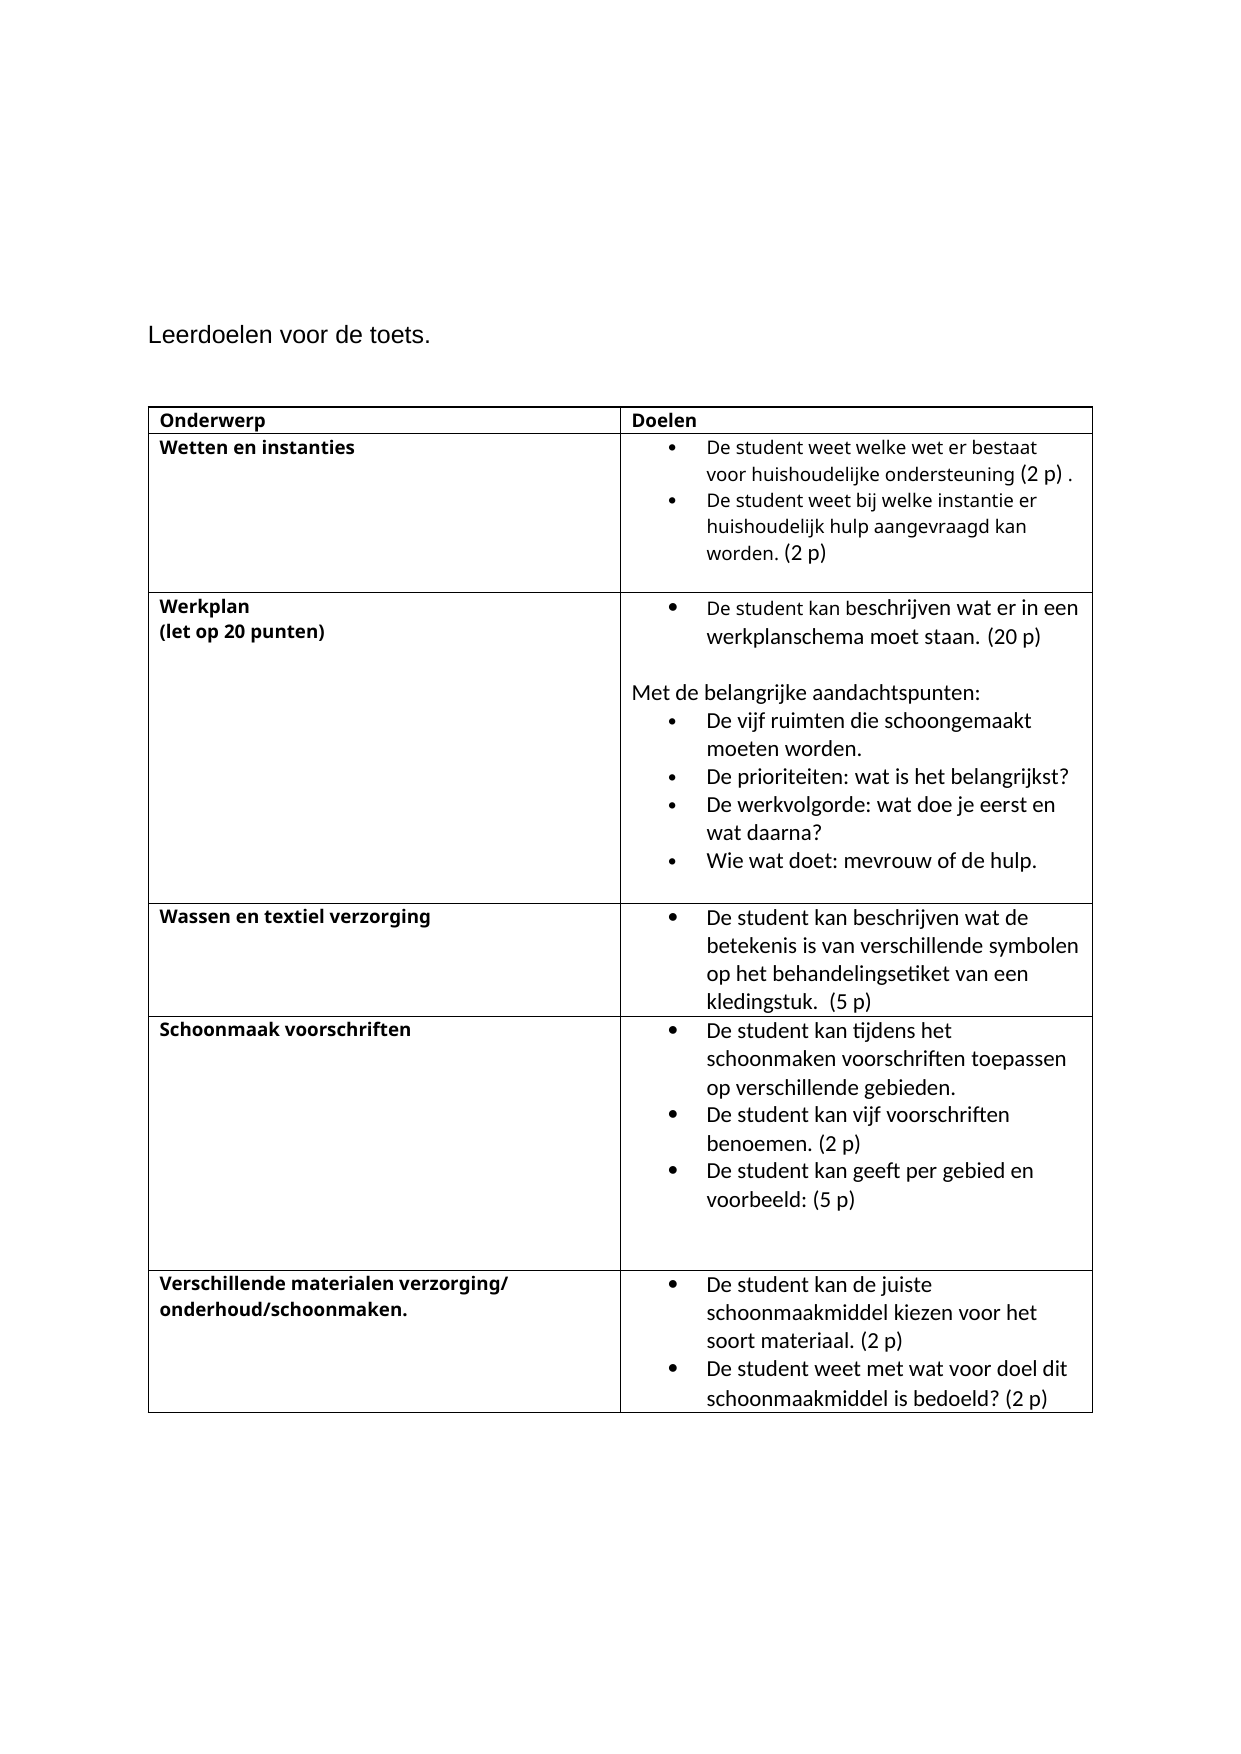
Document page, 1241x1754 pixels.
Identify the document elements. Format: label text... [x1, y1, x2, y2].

table_cell Schoonmaak voorschriften [149, 1017, 620, 1269]
table_cell De student kan tijdens het schoonmaken voorschriften toepassen op verschillende gebieden. De student kan vijf voorschriften benoemen. (2 p) De student kan geeft per gebied en voorbeeld: (5 p) [621, 1017, 1092, 1269]
table_cell Werkplan (let op 20 punten) [149, 593, 620, 902]
table_cell De student weet welke wet er bestaat voor huishoudelijke ondersteuning (2 p) . De student weet bij welke instantie er huishoudelijk hulp aangevraagd kan worden. (2 p) [621, 434, 1092, 592]
table_header Onderwerp [149, 408, 620, 433]
table_cell De student kan beschrijven wat er in een werkplanschema moet staan. (20 p) Met de belangrijke aandachtspunten: De vijf ruimten die schoongemaakt moeten worden. De prioriteiten: wat is het belangrijkst? De werkvolgorde: wat doe je eerst en wat daarna? Wie wat doet: mevrouw of de hulp. [621, 593, 1092, 902]
table_cell Verschillende materialen verzorging/ onderhoud/schoonmaken. [149, 1271, 620, 1412]
table_header Doelen [621, 408, 1092, 433]
table_cell De student kan beschrijven wat de betekenis is van verschillende symbolen op het behandelingsetiket van een kledingstuk. (5 p) [621, 904, 1092, 1016]
table_cell De student kan de juiste schoonmaakmiddel kiezen voor het soort materiaal. (2 p) De student weet met wat voor doel dit schoonmaakmiddel is bedoeld? (2 p) [621, 1271, 1092, 1412]
text Leerdoelen voor de toets. [148, 320, 1093, 349]
table_cell Wassen en textiel verzorging [149, 904, 620, 1016]
table_cell Wetten en instanties [149, 434, 620, 592]
